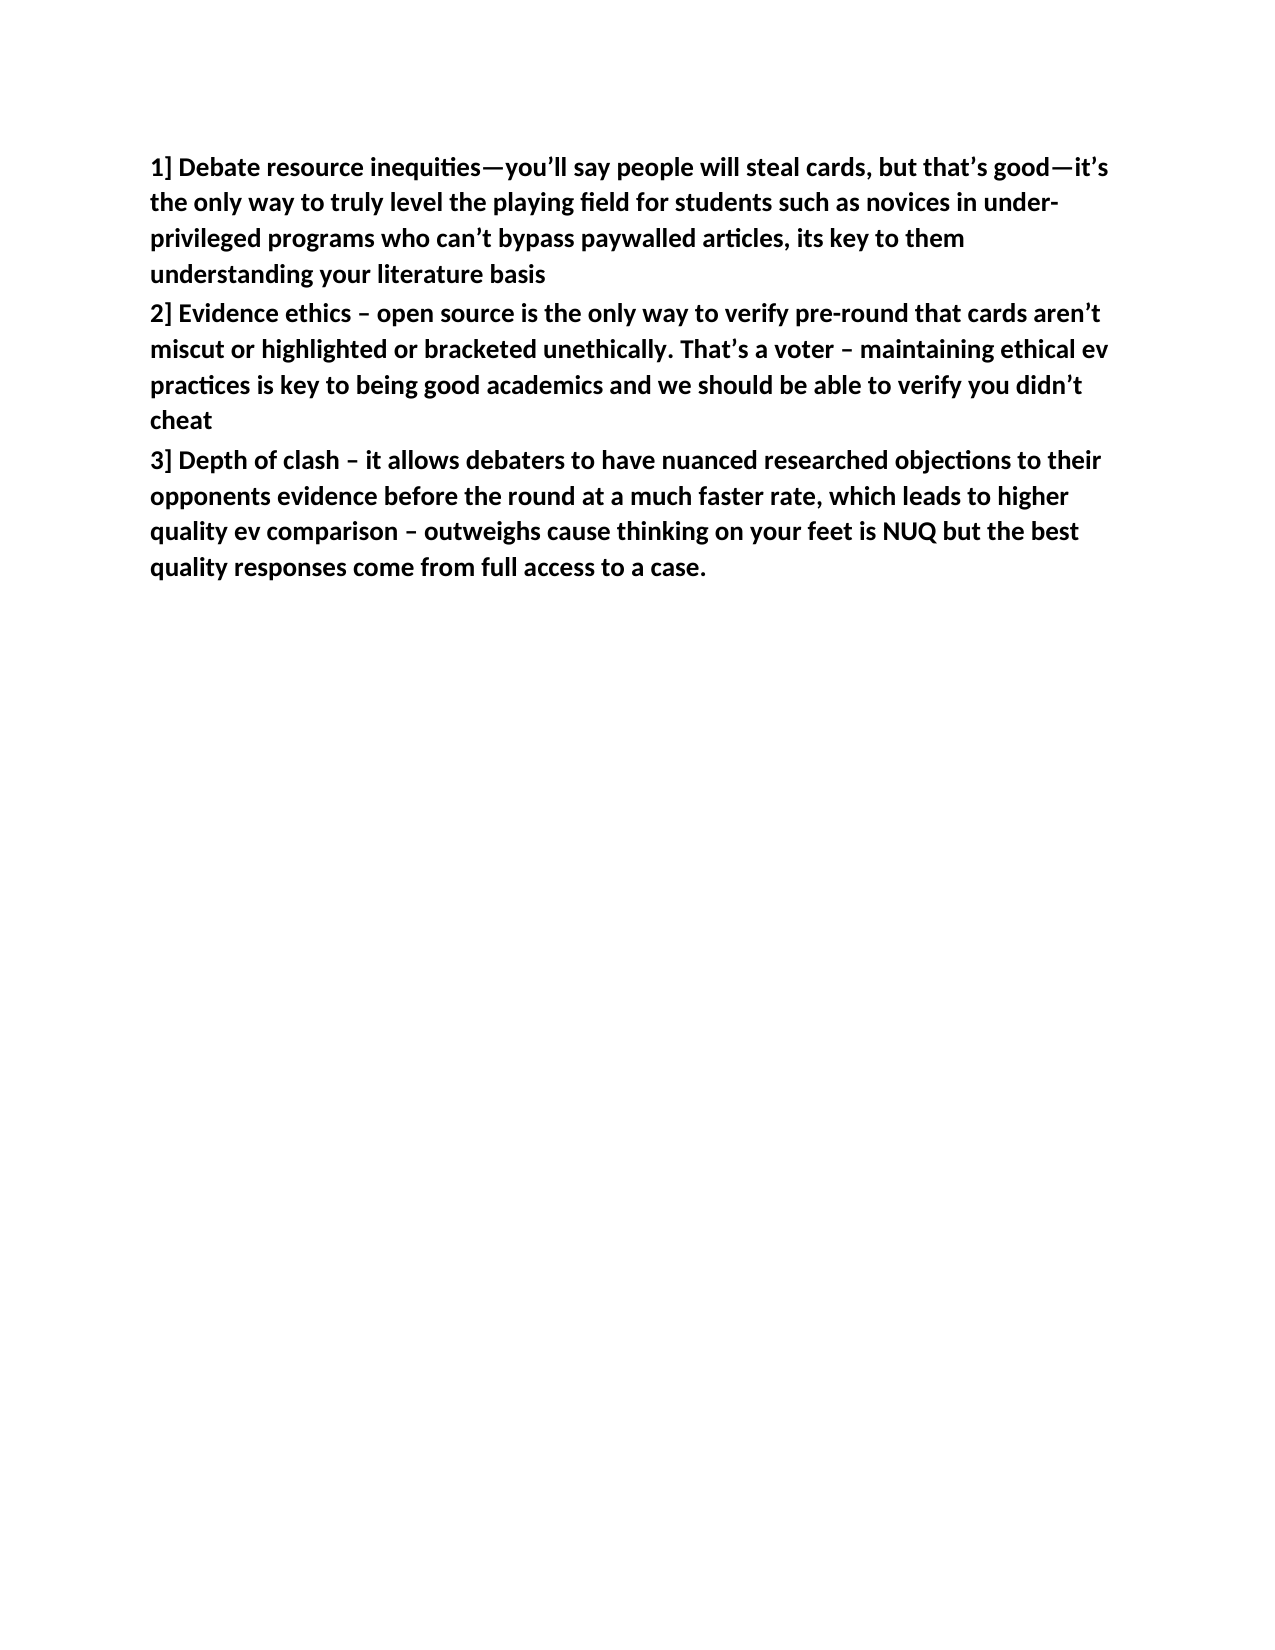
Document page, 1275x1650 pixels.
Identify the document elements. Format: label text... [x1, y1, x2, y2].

subtitle 1] Debate resource inequities—you’ll say people will steal cards, but that’s good—it’s the only way to truly level the playing field for students such as novices in under-privileged programs who can’t bypass paywalled articles, its key to them understanding your literature basis [150, 150, 1125, 290]
subtitle 3] Depth of clash – it allows debaters to have nuanced researched objections to their opponents evidence before the round at a much faster rate, which leads to higher quality ev comparison – outweighs cause thinking on your feet is NUQ but the best quality responses come from full access to a case. [150, 443, 1125, 583]
subtitle 2] Evidence ethics – open source is the only way to verify pre-round that cards aren’t miscut or highlighted or bracketed unethically. That’s a voter – maintaining ethical ev practices is key to being good academics and we should be able to verify you didn’t cheat [150, 297, 1125, 437]
